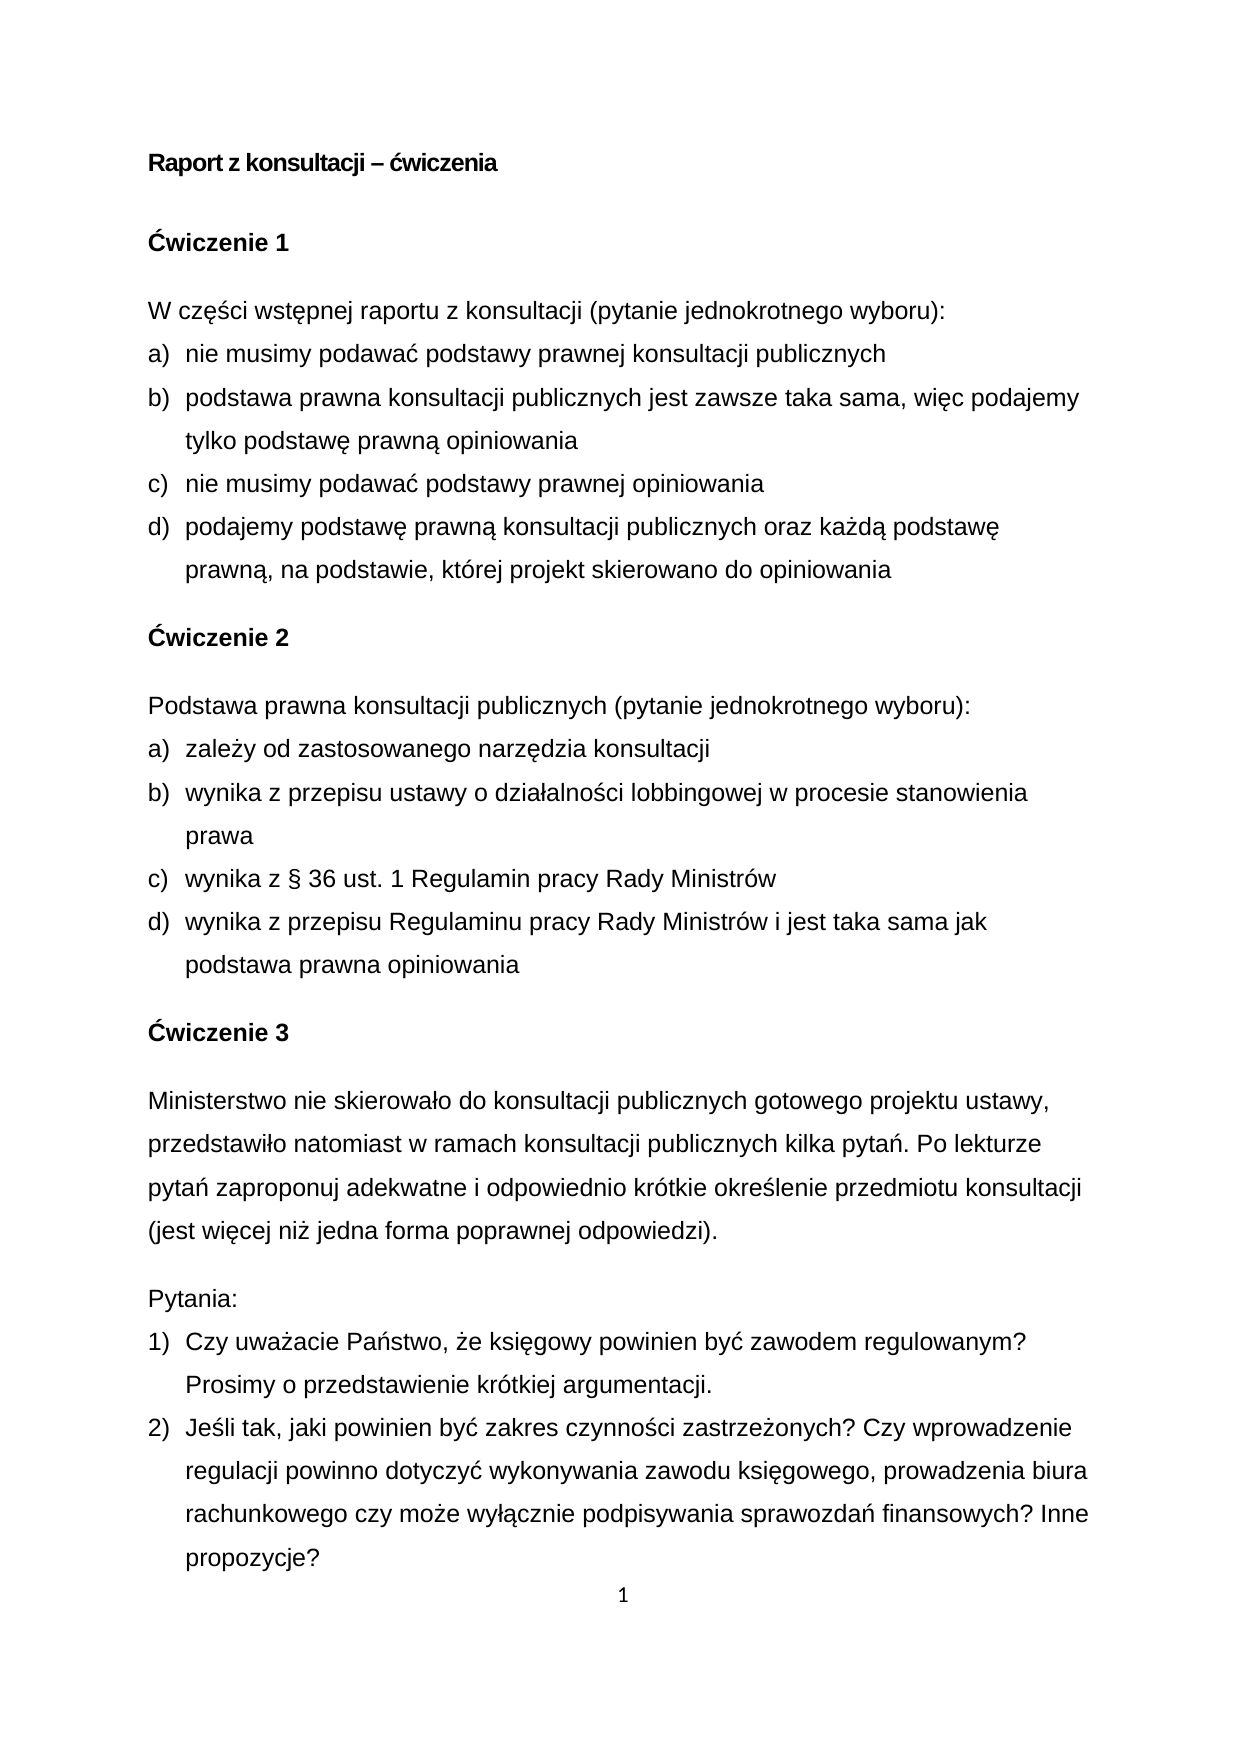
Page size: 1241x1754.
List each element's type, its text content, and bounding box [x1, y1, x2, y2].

list wynika z przepisu Regulaminu pracy Rady Ministrów i jest taka sama jak podstawa prawna opiniowania [148, 907, 1093, 979]
text Ćwiczenie 2 [148, 623, 1093, 652]
text Ministerstwo nie skierowało do konsultacji publicznych gotowego projektu ustawy, przedstawiło natomiast w ramach konsultacji publicznych kilka pytań. Po lekturze pytań zaproponuj adekwatne i odpowiednio krótkie określenie przedmiotu konsultacji (jest więcej niż jedna forma poprawnej odpowiedzi). [148, 1086, 1093, 1244]
text Podstawa prawna konsultacji publicznych (pytanie jednokrotnego wyboru): [148, 691, 1093, 720]
list nie musimy podawać podstawy prawnej konsultacji publicznych [148, 339, 1093, 368]
list wynika z przepisu ustawy o działalności lobbingowej w procesie stanowienia prawa [148, 778, 1093, 849]
text W części wstępnej raportu z konsultacji (pytanie jednokrotnego wyboru): [148, 296, 1093, 325]
list Czy uważacie Państwo, że księgowy powinien być zawodem regulowanym? Prosimy o przedstawienie krótkiej argumentacji. [148, 1327, 1093, 1399]
list podstawa prawna konsultacji publicznych jest zawsze taka sama, więc podajemy tylko podstawę prawną opiniowania [148, 383, 1093, 454]
text Pytania: [148, 1284, 1093, 1313]
title Raport z konsultacji – ćwiczenia [148, 148, 1093, 176]
list nie musimy podawać podstawy prawnej opiniowania [148, 469, 1093, 498]
list zależy od zastosowanego narzędzia konsultacji [148, 734, 1093, 763]
text Ćwiczenie 1 [148, 228, 1093, 257]
list podajemy podstawę prawną konsultacji publicznych oraz każdą podstawę prawną, na podstawie, której projekt skierowano do opiniowania [148, 512, 1093, 584]
text Ćwiczenie 3 [148, 1018, 1093, 1047]
list wynika z § 36 ust. 1 Regulamin pracy Rady Ministrów [148, 864, 1093, 893]
list Jeśli tak, jaki powinien być zakres czynności zastrzeżonych? Czy wprowadzenie regulacji powinno dotyczyć wykonywania zawodu księgowego, prowadzenia biura rachunkowego czy może wyłącznie podpisywania sprawozdań finansowych? Inne propozycje? [148, 1413, 1093, 1571]
